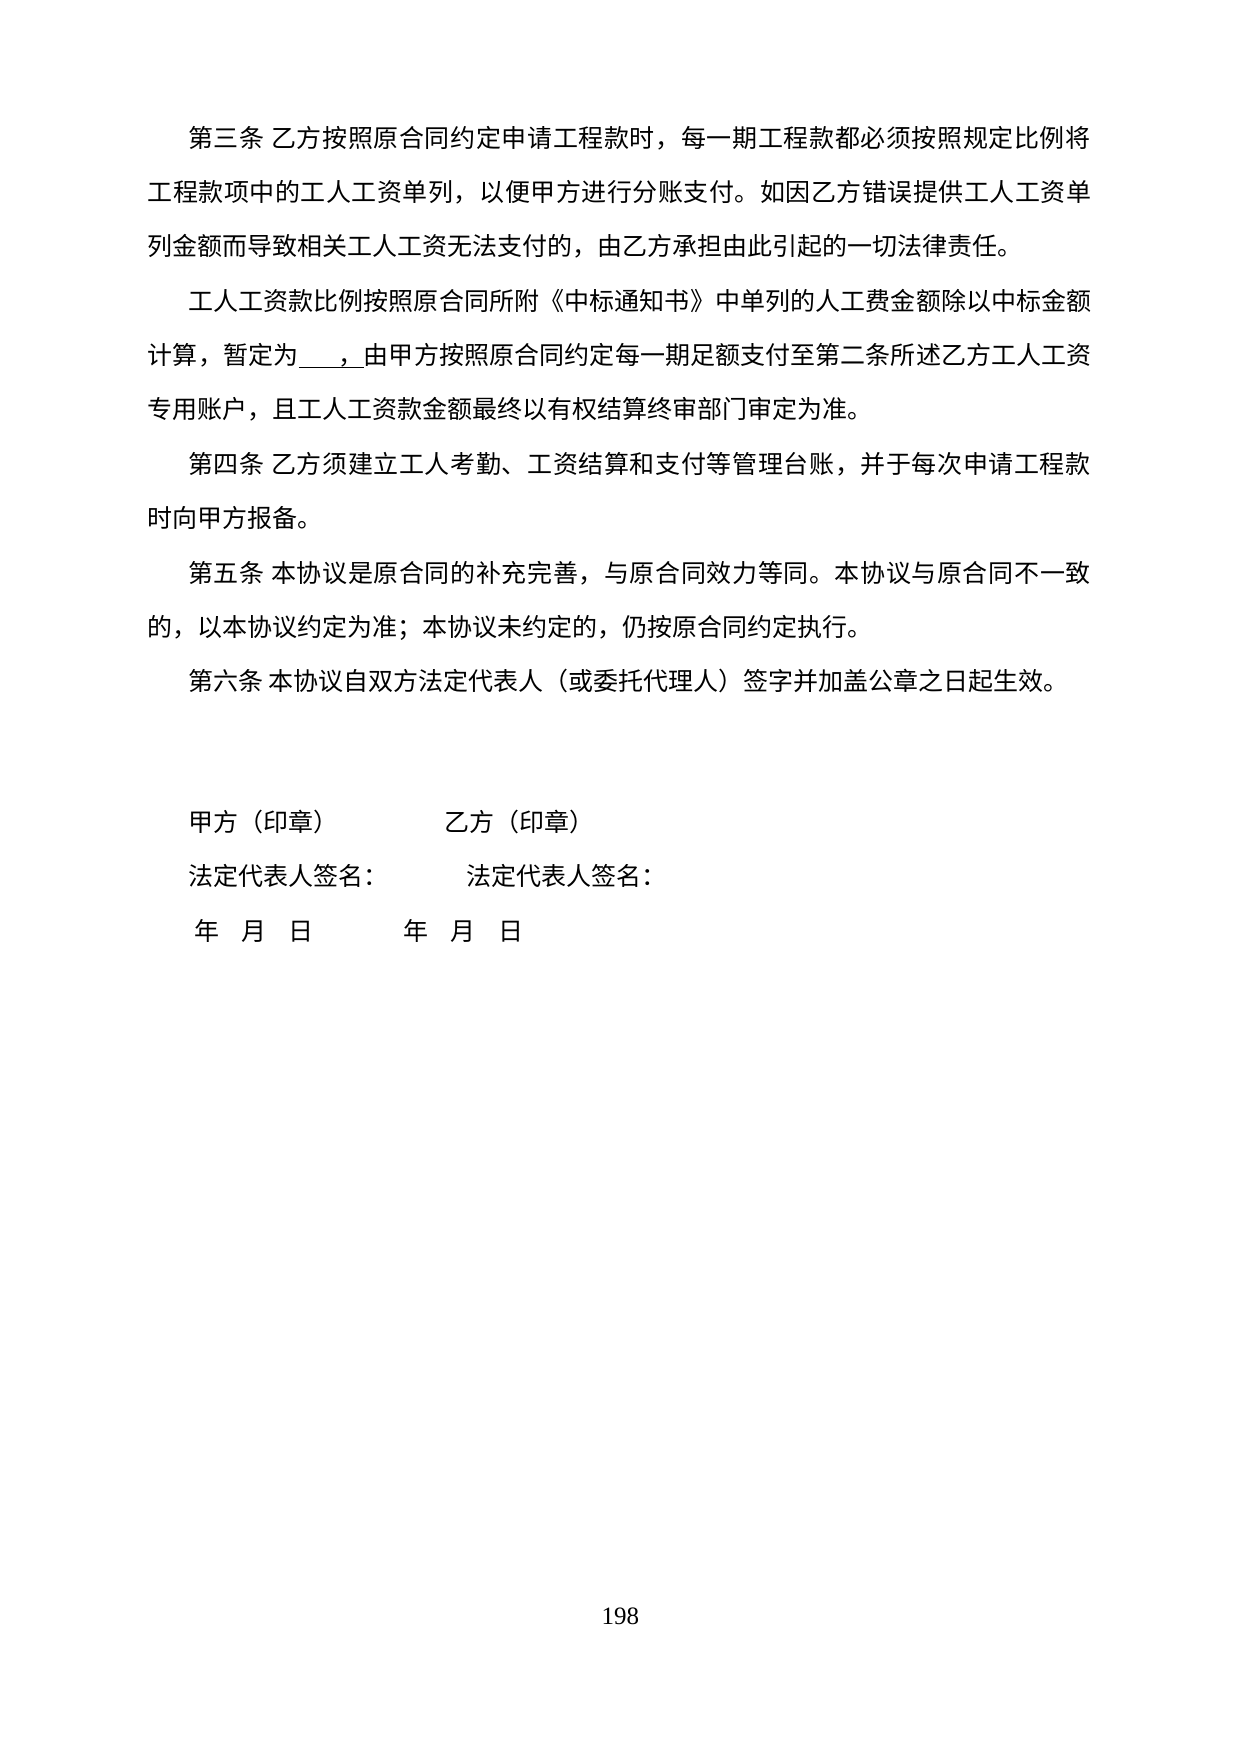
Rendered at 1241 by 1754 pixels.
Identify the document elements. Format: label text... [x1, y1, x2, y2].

text 年 月 日 年 月 日 [148, 911, 1092, 947]
text 第六条 本协议自双方法定代表人（或委托代理人）签字并加盖公章之日起生效。 [148, 662, 1092, 698]
text 第三条 乙方按照原合同约定申请工程款时，每一期工程款都必须按照规定比例将工程款项中的工人工资单列，以便甲方进行分账支付。如因乙方错误提供工人工资单列金额而导致相关工人工资无法支付的，由乙方承担由此引起的一切法律责任。 [148, 118, 1092, 263]
text 工人工资款比例按照原合同所附《中标通知书》中单列的人工费金额除以中标金额计算，暂定为 ，由甲方按照原合同约定每一期足额支付至第二条所述乙方工人工资专用账户，且工人工资款金额最终以有权结算终审部门审定为准。 [148, 281, 1092, 426]
text 第五条 本协议是原合同的补充完善，与原合同效力等同。本协议与原合同不一致的，以本协议约定为准；本协议未约定的，仍按原合同约定执行。 [148, 553, 1092, 644]
text 甲方（印章） 乙方（印章） [148, 802, 1092, 839]
text 法定代表人签名： 法定代表人签名： [148, 857, 1092, 893]
text 第四条 乙方须建立工人考勤、工资结算和支付等管理台账，并于每次申请工程款时向甲方报备。 [148, 444, 1092, 535]
